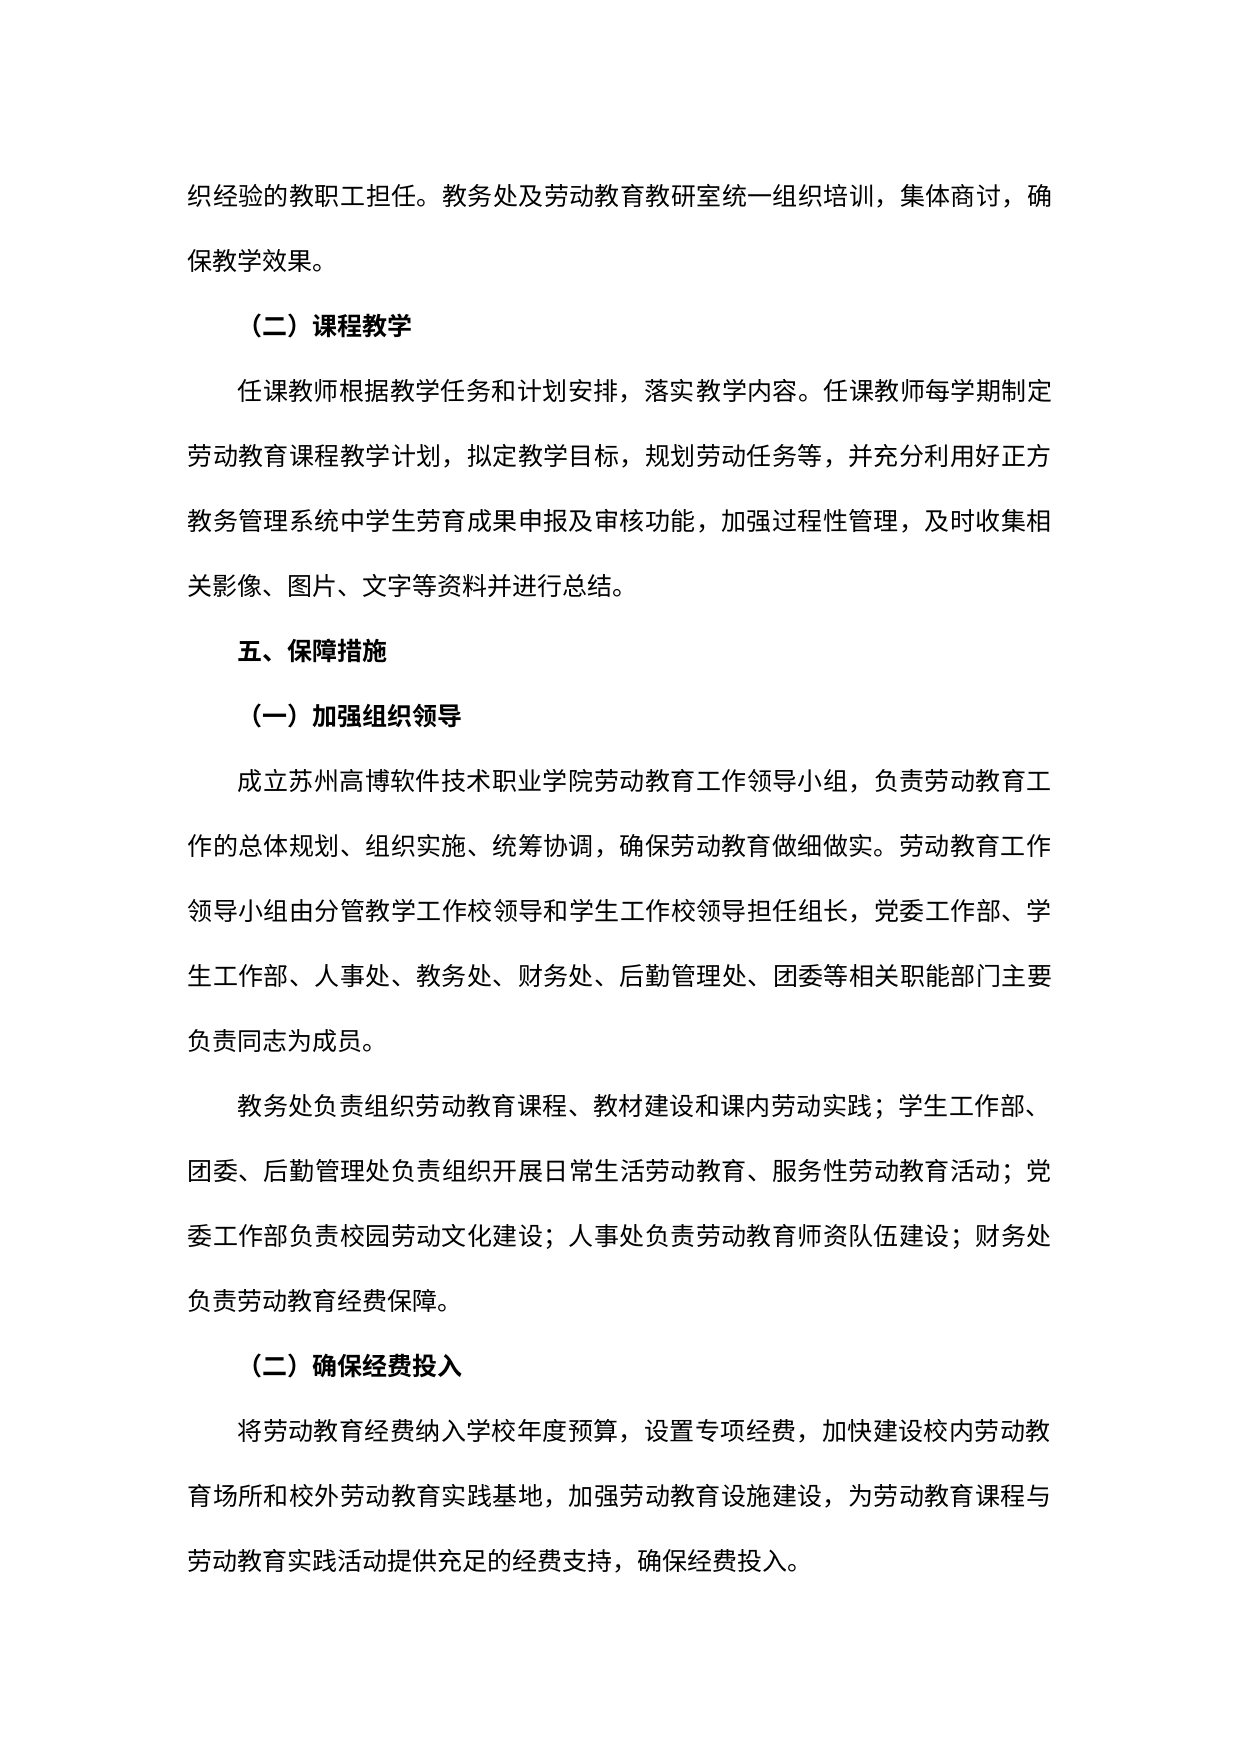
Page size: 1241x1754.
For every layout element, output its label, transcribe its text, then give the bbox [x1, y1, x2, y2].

text 将劳动教育经费纳入学校年度预算，设置专项经费，加快建设校内劳动教育场所和校外劳动教育实践基地，加强劳动教育设施建设，为劳动教育课程与劳动教育实践活动提供充足的经费支持，确保经费投入。 [187, 1397, 1053, 1592]
text 任课教师根据教学任务和计划安排，落实教学内容。任课教师每学期制定劳动教育课程教学计划，拟定教学目标，规划劳动任务等，并充分利用好正方教务管理系统中学生劳育成果申报及审核功能，加强过程性管理，及时收集相关影像、图片、文字等资料并进行总结。 [187, 357, 1053, 617]
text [187, 162, 1053, 292]
text （二）课程教学 [187, 292, 1053, 357]
text 成立苏州高博软件技术职业学院劳动教育工作领导小组，负责劳动教育工作的总体规划、组织实施、统筹协调，确保劳动教育做细做实。劳动教育工作领导小组由分管教学工作校领导和学生工作校领导担任组长，党委工作部、学生工作部、人事处、教务处、财务处、后勤管理处、团委等相关职能部门主要负责同志为成员。 [187, 747, 1053, 1072]
text 教务处负责组织劳动教育课程、教材建设和课内劳动实践；学生工作部、团委、后勤管理处负责组织开展日常生活劳动教育、服务性劳动教育活动；党委工作部负责校园劳动文化建设；人事处负责劳动教育师资队伍建设；财务处负责劳动教育经费保障。 [187, 1072, 1053, 1332]
text （二）确保经费投入 [187, 1332, 1053, 1397]
text 五、保障措施 [187, 617, 1053, 682]
text （一）加强组织领导 [187, 682, 1053, 747]
